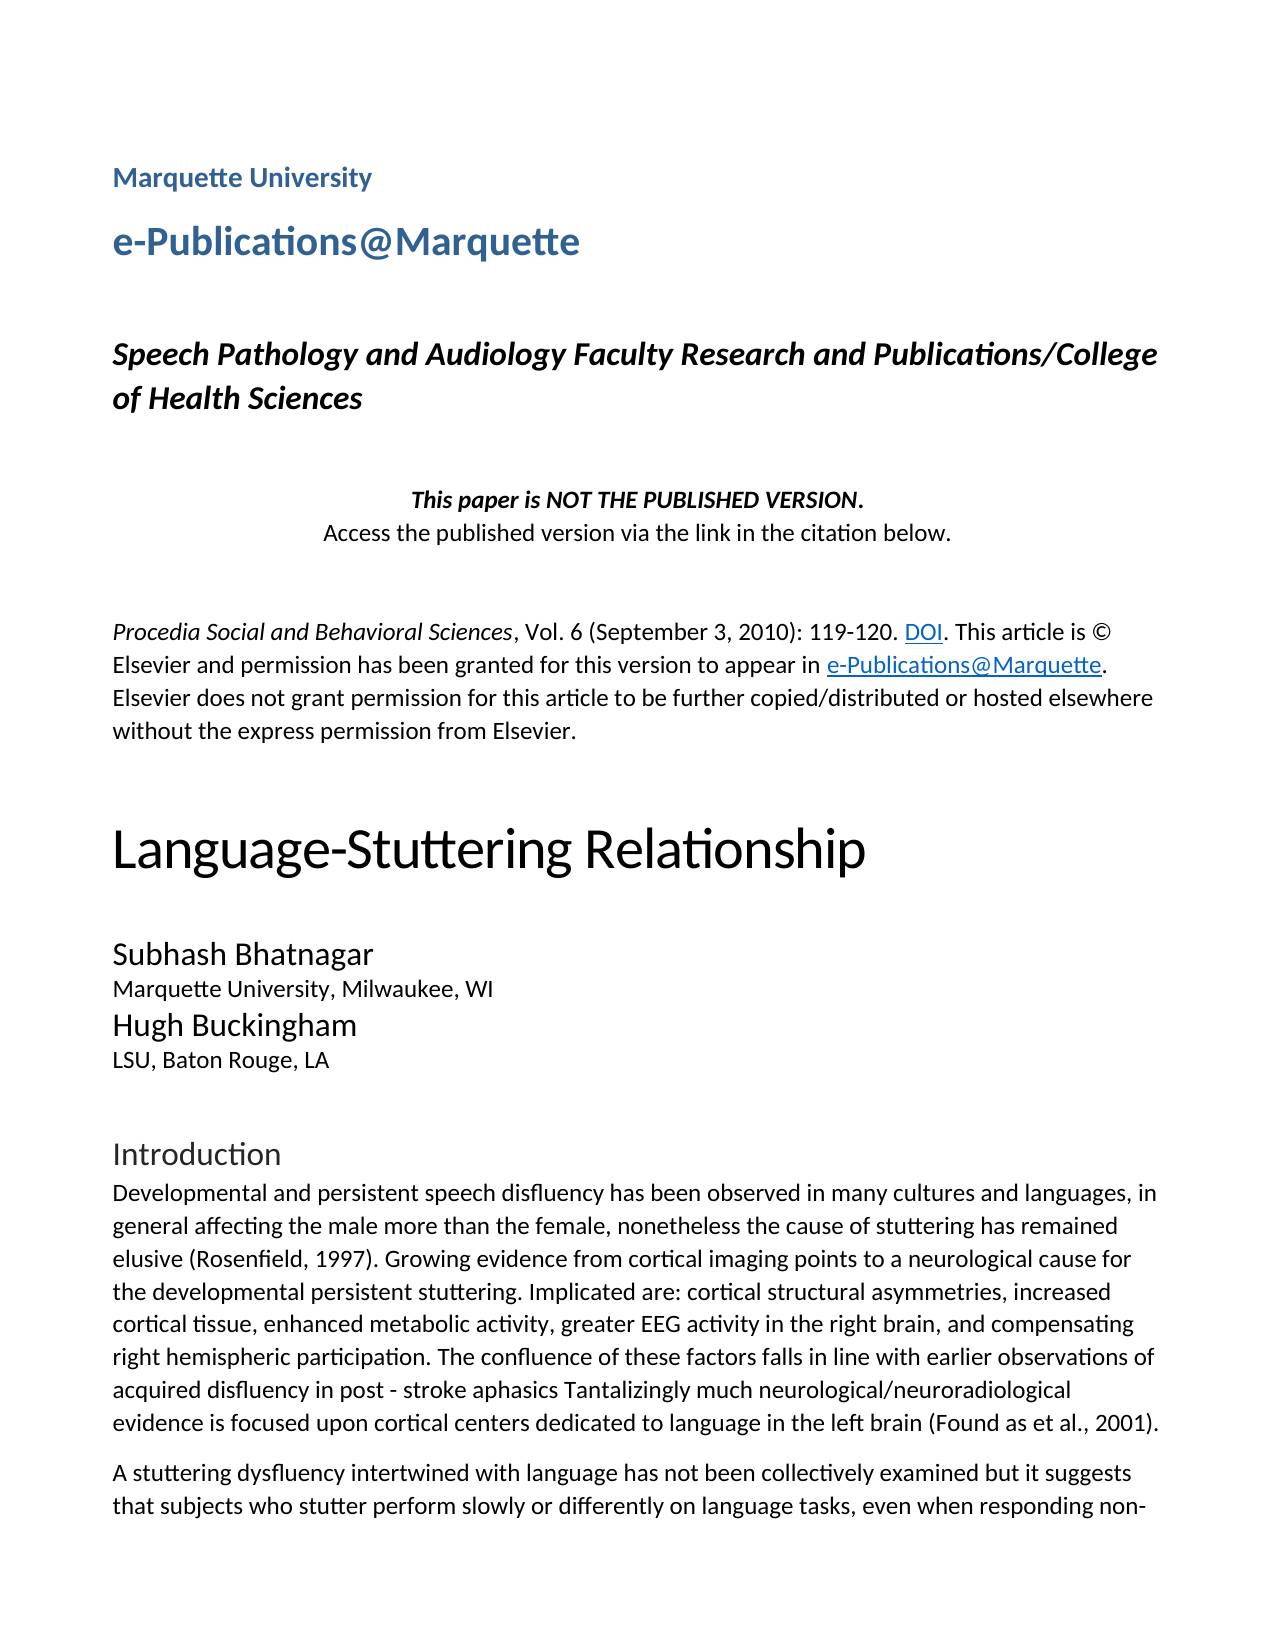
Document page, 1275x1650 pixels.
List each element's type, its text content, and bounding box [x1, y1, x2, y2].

text LSU, Baton Rouge, LA [112, 1044, 1162, 1075]
text Subhash Bhatnagar [112, 932, 1162, 973]
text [112, 1457, 1162, 1520]
text Procedia Social and Behavioral Sciences, Vol. 6 (September 3, 2010): 119-120. DOI. This article is © Elsevier and permission has been granted for this version to appear in e-Publications@Marquette. Elsevier does not grant permission for this article to be further copied/distributed or hosted elsewhere without the express permission from Elsevier. [112, 616, 1162, 746]
text e-Publications@Marquette [112, 214, 1162, 265]
text Marquette University, Milwaukee, WI [112, 973, 1162, 1004]
text Developmental and persistent speech disfluency has been observed in many cultures and languages, in general affecting the male more than the female, nonetheless the cause of stuttering has remained elusive (Rosenfield, 1997). Growing evidence from cortical imaging points to a neurological cause for the developmental persistent stuttering. Implicated are: cortical structural asymmetries, increased cortical tissue, enhanced metabolic activity, greater EEG activity in the right brain, and compensating right hemispheric participation. The confluence of these factors falls in line with earlier observations of acquired disfluency in post - stroke aphasics Tantalizingly much neurological/neuroradiological evidence is focused upon cortical centers dedicated to language in the left brain (Found as et al., 2001). [112, 1177, 1162, 1438]
title Language-Stuttering Relationship [112, 812, 1162, 883]
text Speech Pathology and Audiology Faculty Research and Publications/College of Health Sciences [112, 333, 1162, 418]
text Hugh Buckingham [112, 1004, 1162, 1044]
text Marquette University [112, 159, 1162, 195]
text Access the published version via the link in the citation below. [112, 517, 1162, 548]
subtitle Introduction [112, 1133, 1162, 1174]
text This paper is NOT THE PUBLISHED VERSION. [112, 484, 1162, 515]
